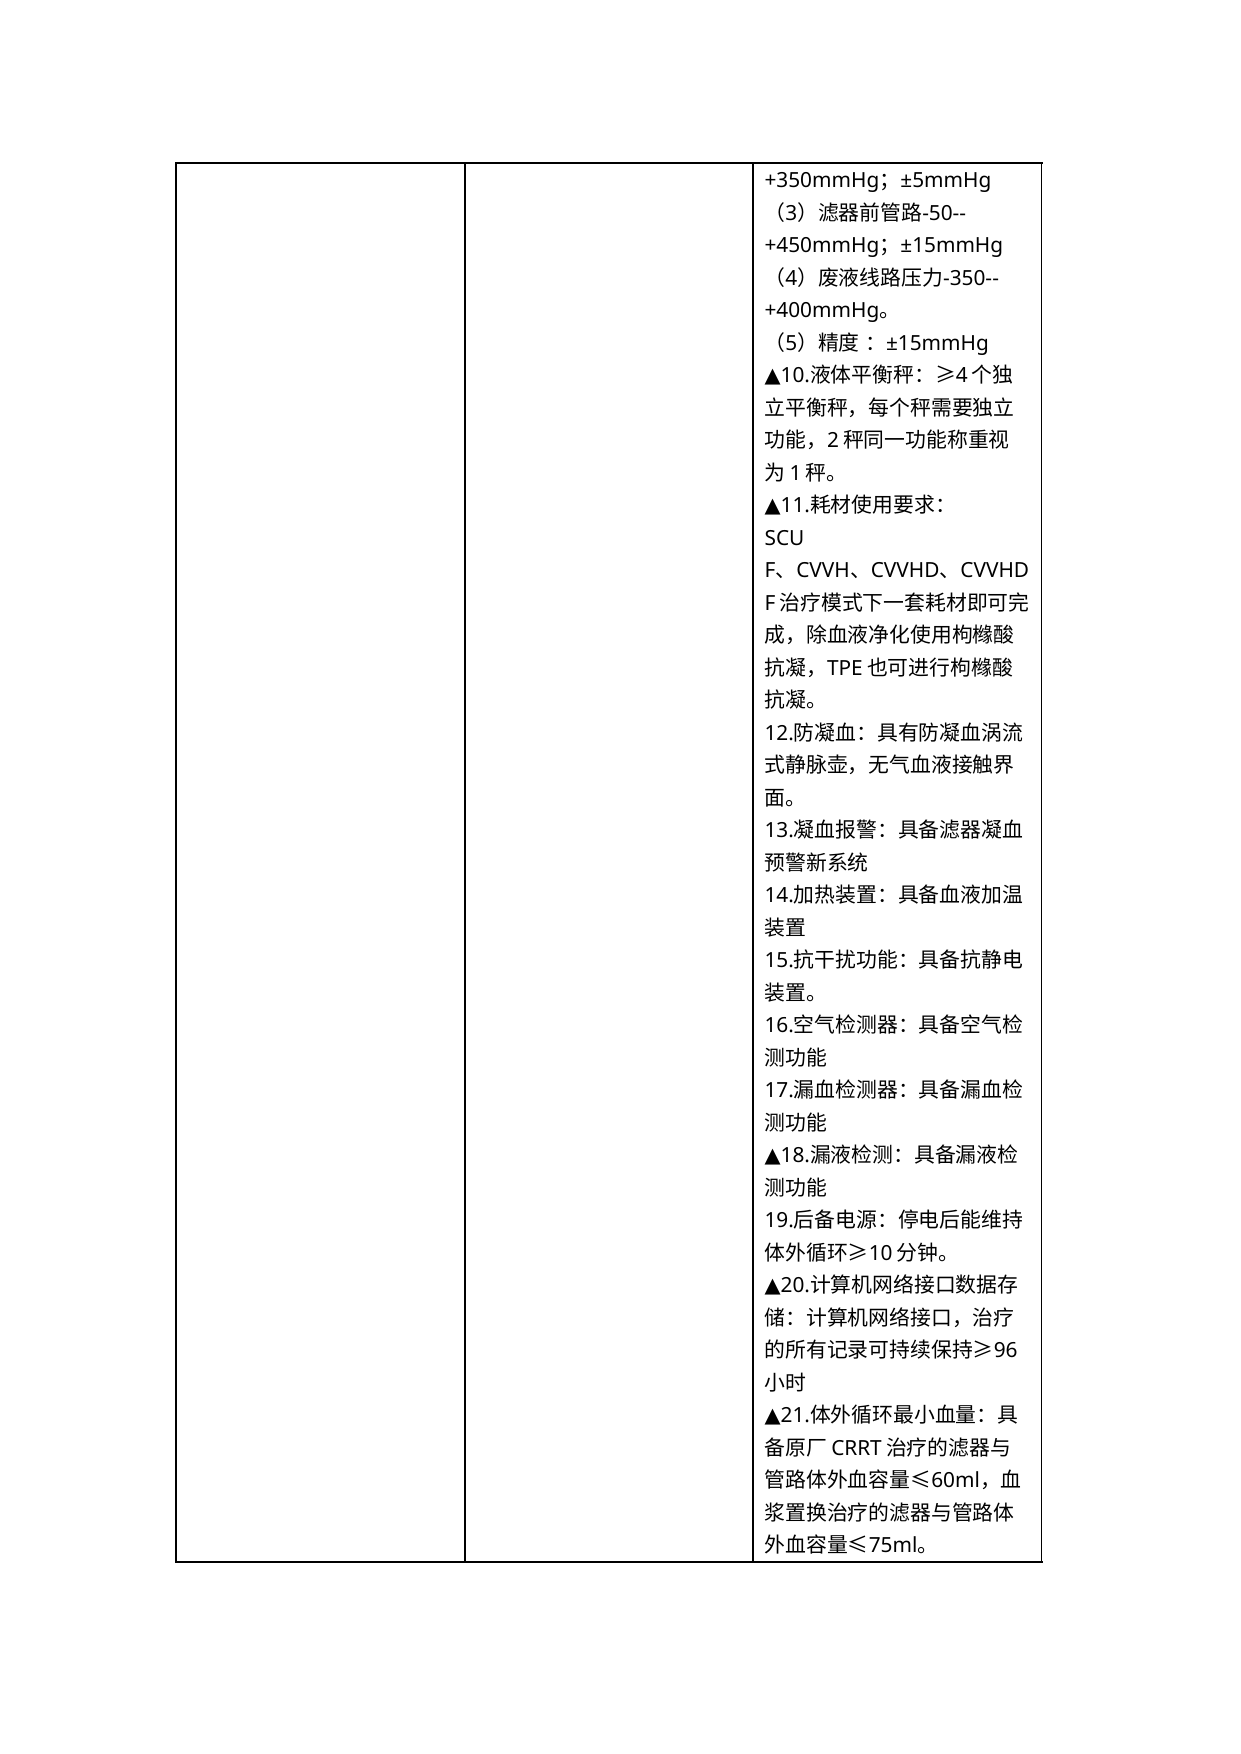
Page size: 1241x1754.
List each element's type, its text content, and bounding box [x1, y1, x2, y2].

table_cell 1 [177, 164, 464, 1561]
table_cell [466, 164, 752, 1561]
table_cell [754, 164, 1041, 1561]
